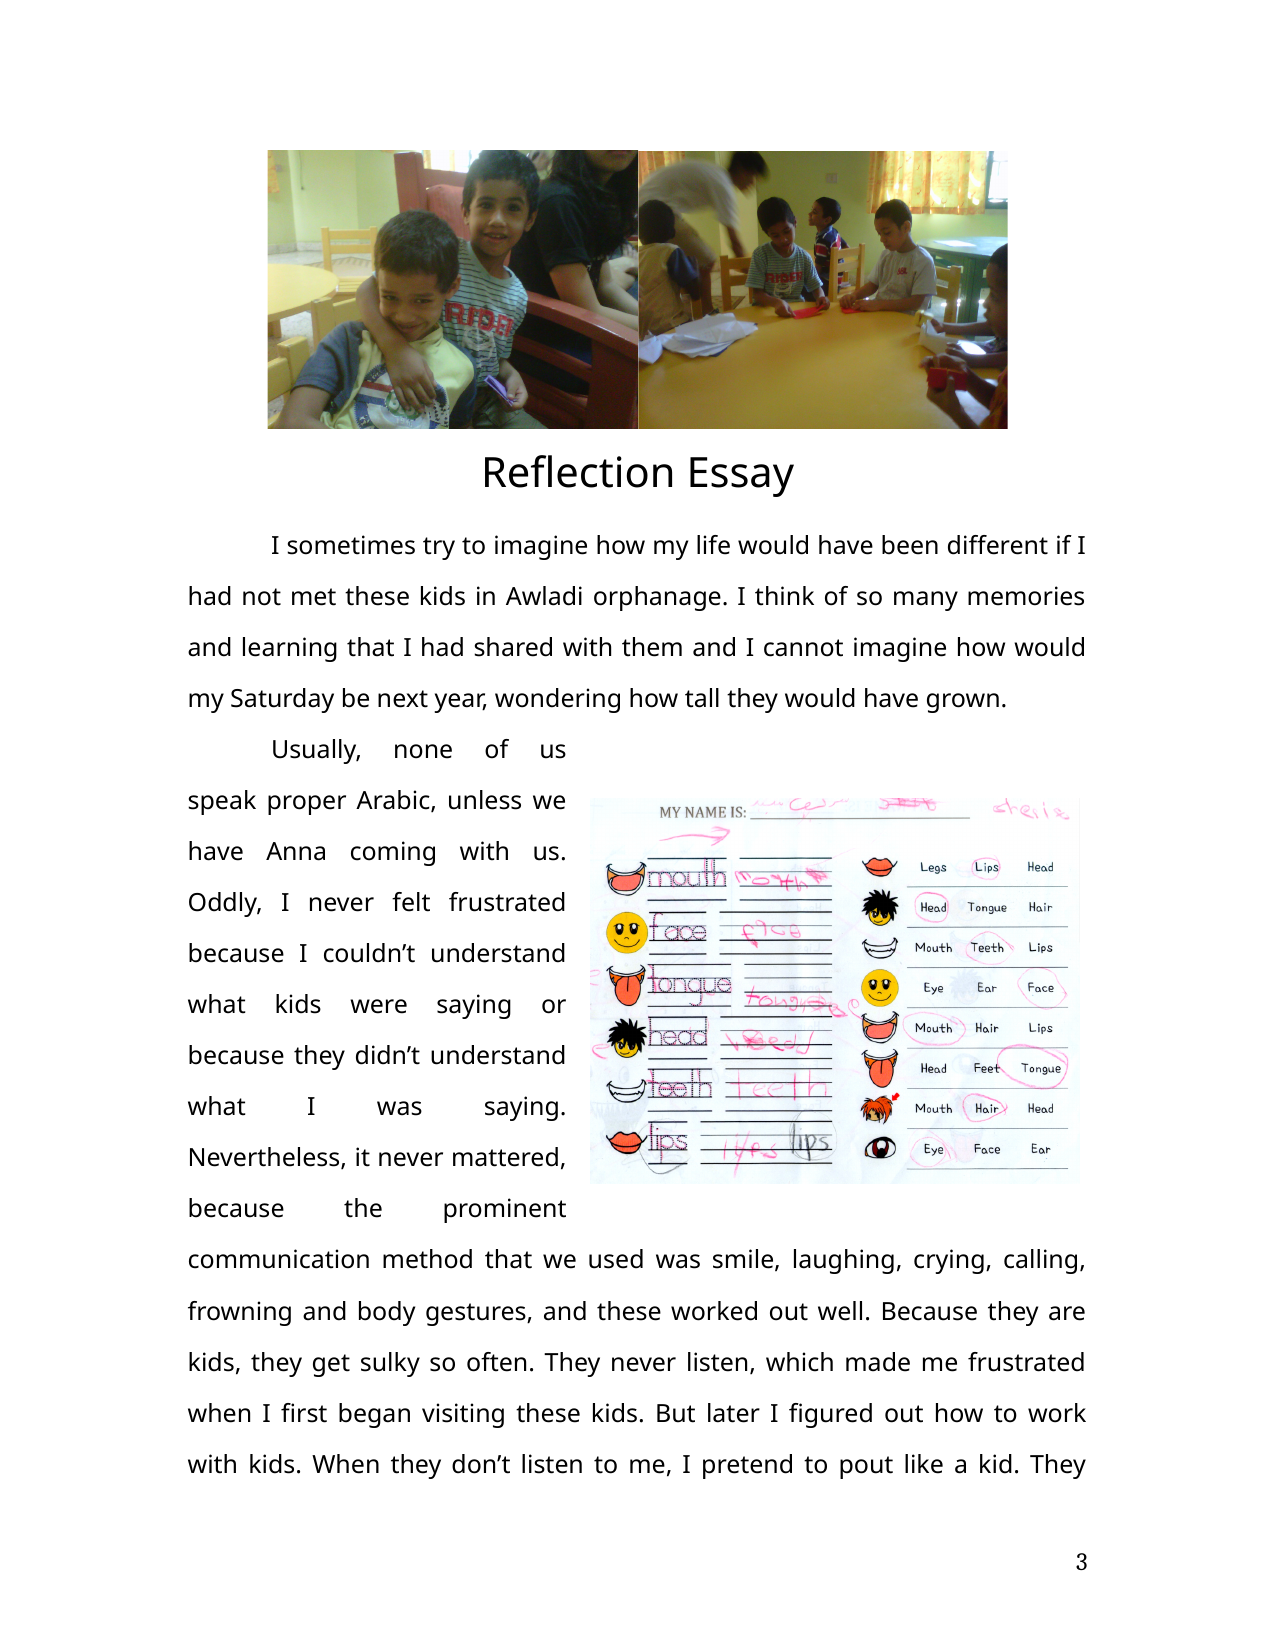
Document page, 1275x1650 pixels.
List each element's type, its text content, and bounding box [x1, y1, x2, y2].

text Reflection Essay [187, 442, 1087, 499]
picture [267, 150, 1008, 429]
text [187, 732, 1087, 1480]
text I sometimes try to imagine how my life would have been different if I had not met these kids in Awladi orphanage. I think of so many memories and learning that I had shared with them and I cannot imagine how would my Saturday be next year, wondering how tall they would have grown. [187, 528, 1087, 715]
